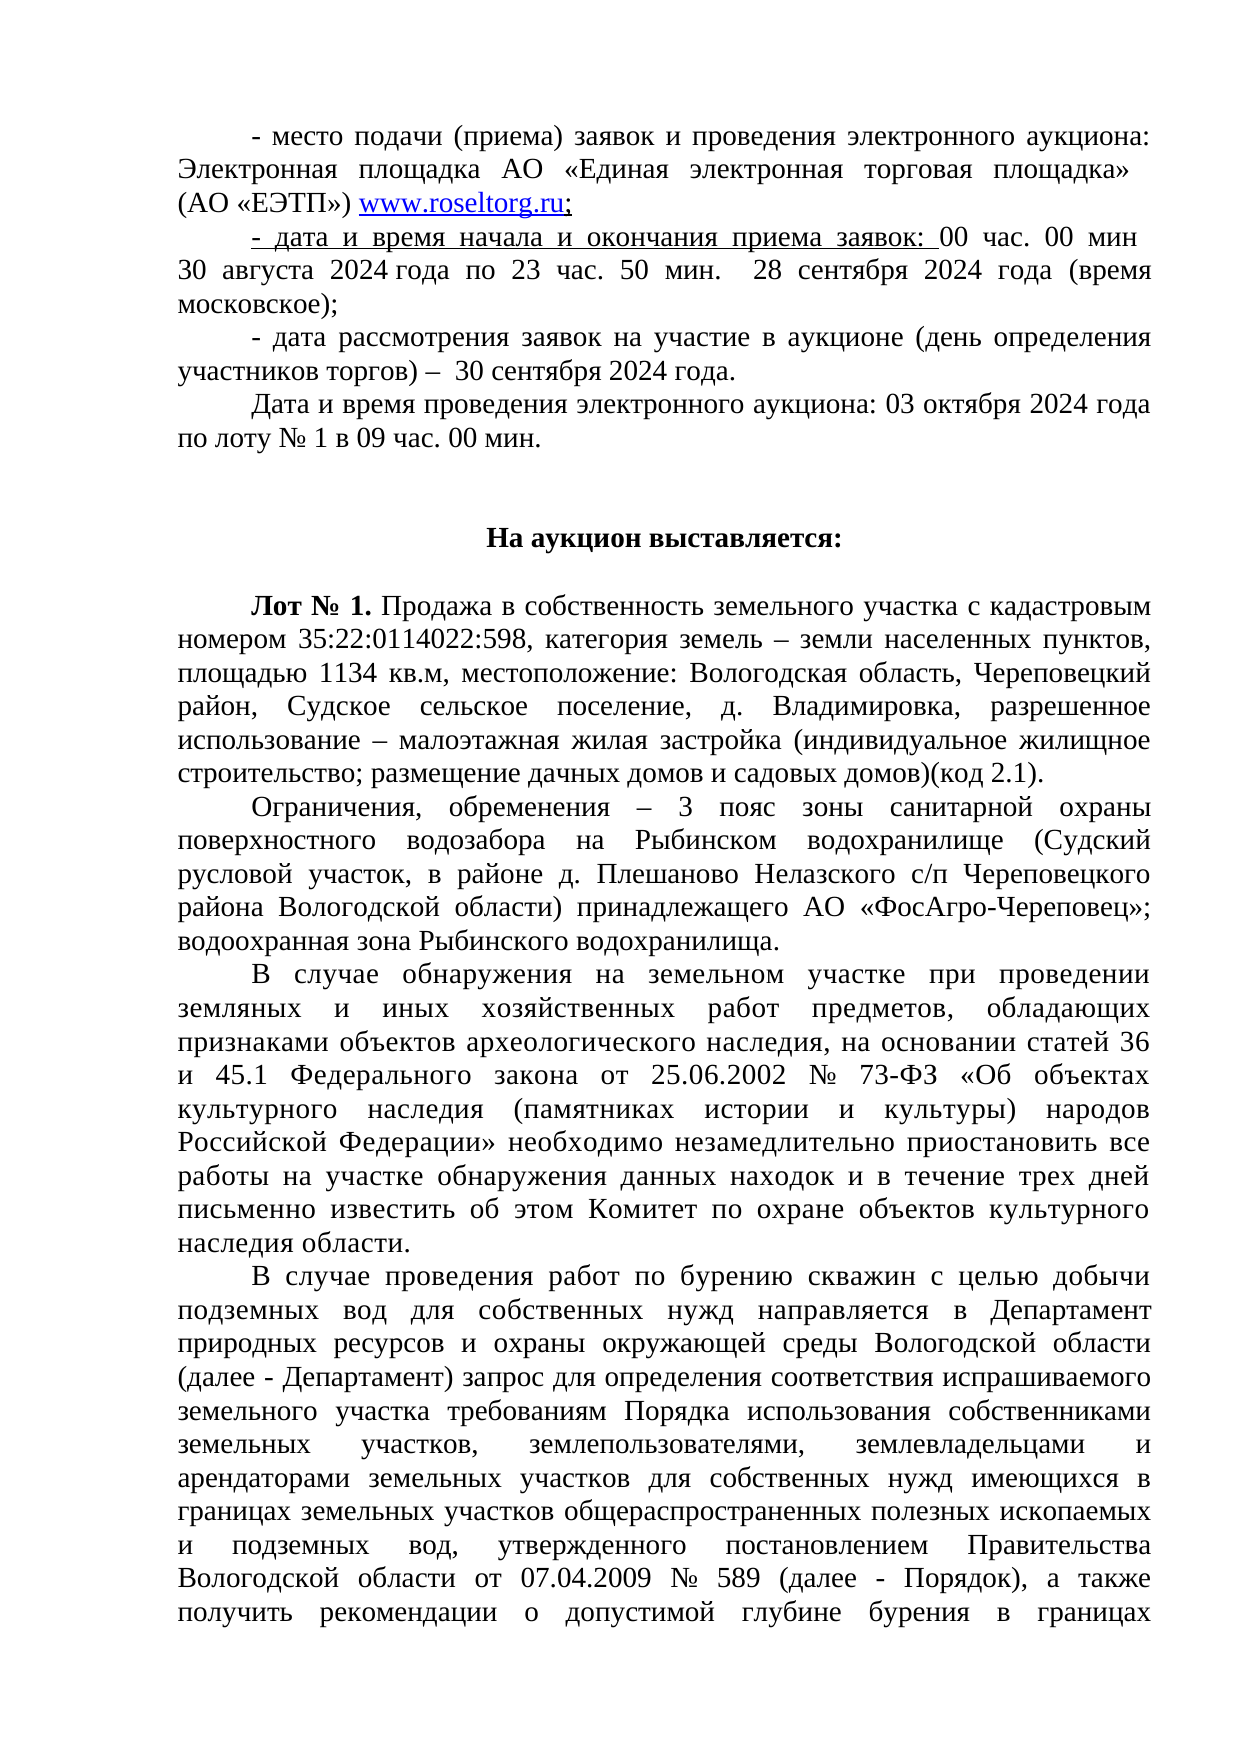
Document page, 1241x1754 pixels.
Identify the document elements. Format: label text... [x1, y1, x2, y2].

list - место подачи (приема) заявок и проведения электронного аукциона: Электронная площадка АО «Единая электронная торговая площадка» (АО «ЕЭТП») www.roseltorg.ru; [177, 118, 1152, 219]
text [177, 1258, 1152, 1627]
text На аукцион выставляется: [177, 521, 1152, 554]
list Лот № 1. Продажа в собственность земельного участка с кадастровым номером 35:22:0114022:598, категория земель – земли населенных пунктов, площадью 1134 кв.м, местоположение: Вологодская область, Череповецкий район, Судское сельское поселение, д. Владимировка, разрешенное использование – малоэтажная жилая застройка (индивидуальное жилищное строительство; размещение дачных домов и садовых домов)(код 2.1). [177, 588, 1152, 789]
list Дата и время проведения электронного аукциона: 03 октября 2024 года по лоту № 1 в 09 час. 00 мин. [177, 386, 1152, 453]
text Ограничения, обременения – 3 пояс зоны санитарной охраны поверхностного водозабора на Рыбинском водохранилище (Судский русловой участок, в районе д. Плешаново Нелазского с/п Череповецкого района Вологодской области) принадлежащего АО «ФосАгро-Череповец»; водоохранная зона Рыбинского водохранилища. [177, 789, 1152, 957]
list - дата и время начала и окончания приема заявок: 00 час. 00 мин 30 августа 2024 года по 23 час. 50 мин. 28 сентября 2024 года (время московское); [177, 219, 1152, 319]
list - дата рассмотрения заявок на участие в аукционе (день определения участников торгов) – 30 сентября 2024 года. [177, 319, 1152, 386]
text В случае обнаружения на земельном участке при проведении земляных и иных хозяйственных работ предметов, обладающих признаками объектов археологического наследия, на основании статей 36 и 45.1 Федерального закона от 25.06.2002 № 73-ФЗ «Об объектах культурного наследия (памятниках истории и культуры) народов Российской Федерации» необходимо незамедлительно приостановить все работы на участке обнаружения данных находок и в течение трех дней письменно известить об этом Комитет по охране объектов культурного наследия области. [177, 957, 1152, 1258]
